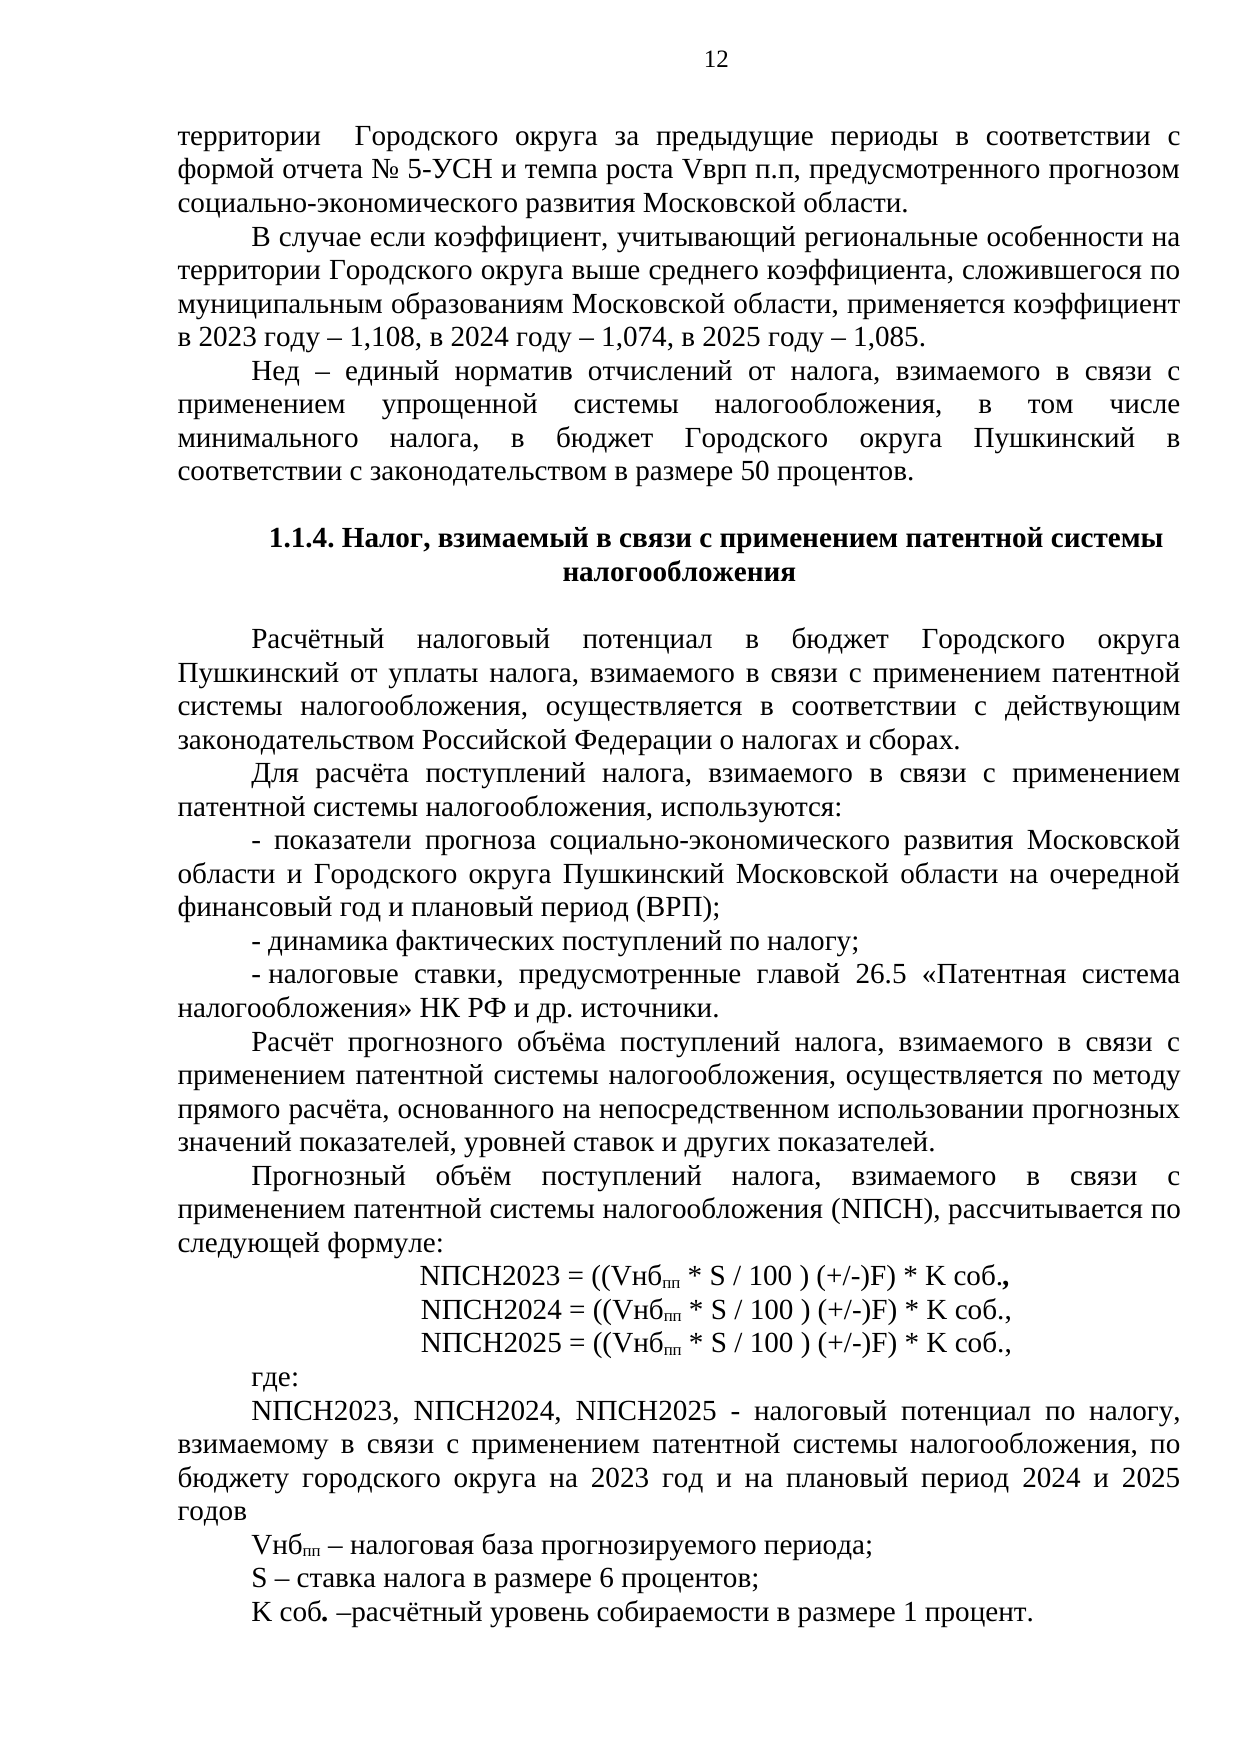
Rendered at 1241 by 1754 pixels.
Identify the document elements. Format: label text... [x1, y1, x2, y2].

text Vнбпп – налоговая база прогнозируемого периода; [177, 1527, 1181, 1560]
text Расчёт прогнозного объёма поступлений налога, взимаемого в связи с применением патентной системы налогообложения, осуществляется по методу прямого расчёта, основанного на непосредственном использовании прогнозных значений показателей, уровней ставок и других показателей. [177, 1024, 1181, 1158]
text K соб. –расчётный уровень собираемости в размере 1 процент. [177, 1594, 1181, 1627]
text S – ставка налога в размере 6 процентов; [177, 1560, 1181, 1594]
text В случае если коэффициент, учитывающий региональные особенности на территории Городского округа выше среднего коэффициента, сложившегося по муниципальным образованиям Московской области, применяется коэффициент в 2023 году – 1,108, в 2024 году – 1,074, в 2025 году – 1,085. [177, 219, 1181, 353]
text где: [177, 1359, 1181, 1393]
text 1.1.4. Налог, взимаемый в связи с применением патентной системы налогообложения [177, 521, 1181, 588]
text Расчётный налоговый потенциал в бюджет Городского округа Пушкинский от уплаты налога, взимаемого в связи с применением патентной системы налогообложения, осуществляется в соответствии с действующим законодательством Российской Федерации о налогах и сборах. [177, 621, 1181, 755]
text NПСН2023, NПСН2024, NПСН2025 - налоговый потенциал по налогу, взимаемому в связи с применением патентной системы налогообложения, по бюджету городского округа на 2023 год и на плановый период 2024 и 2025 годов [177, 1393, 1181, 1527]
text Прогнозный объём поступлений налога, взимаемого в связи с применением патентной системы налогообложения (NПСН), рассчитывается по следующей формуле: [177, 1158, 1181, 1258]
text Hед – единый норматив отчислений от налога, взимаемого в связи с применением упрощенной системы налогообложения, в том числе минимального налога, в бюджет Городского округа Пушкинский в соответствии с законодательством в размере 50 процентов. [177, 353, 1181, 487]
text NПСН2025 = ((Vнбпп * S / 100 ) (+/-)F) * K соб., [177, 1326, 1181, 1359]
text - динамика фактических поступлений по налогу; [177, 923, 1181, 957]
text - налоговые ставки, предусмотренные главой 26.5 «Патентная система налогообложения» НК РФ и др. источники. [177, 957, 1181, 1024]
text Для расчёта поступлений налога, взимаемого в связи с применением патентной системы налогообложения, используются: [177, 755, 1181, 822]
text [177, 118, 1181, 219]
text NПСН2023 = ((Vнбпп * S / 100 ) (+/-)F) * K соб., [177, 1258, 1181, 1292]
text NПСН2024 = ((Vнбпп * S / 100 ) (+/-)F) * K соб., [177, 1292, 1181, 1326]
text - показатели прогноза социально-экономического развития Московской области и Городского округа Пушкинский Московской области на очередной финансовый год и плановый период (ВРП); [177, 822, 1181, 923]
